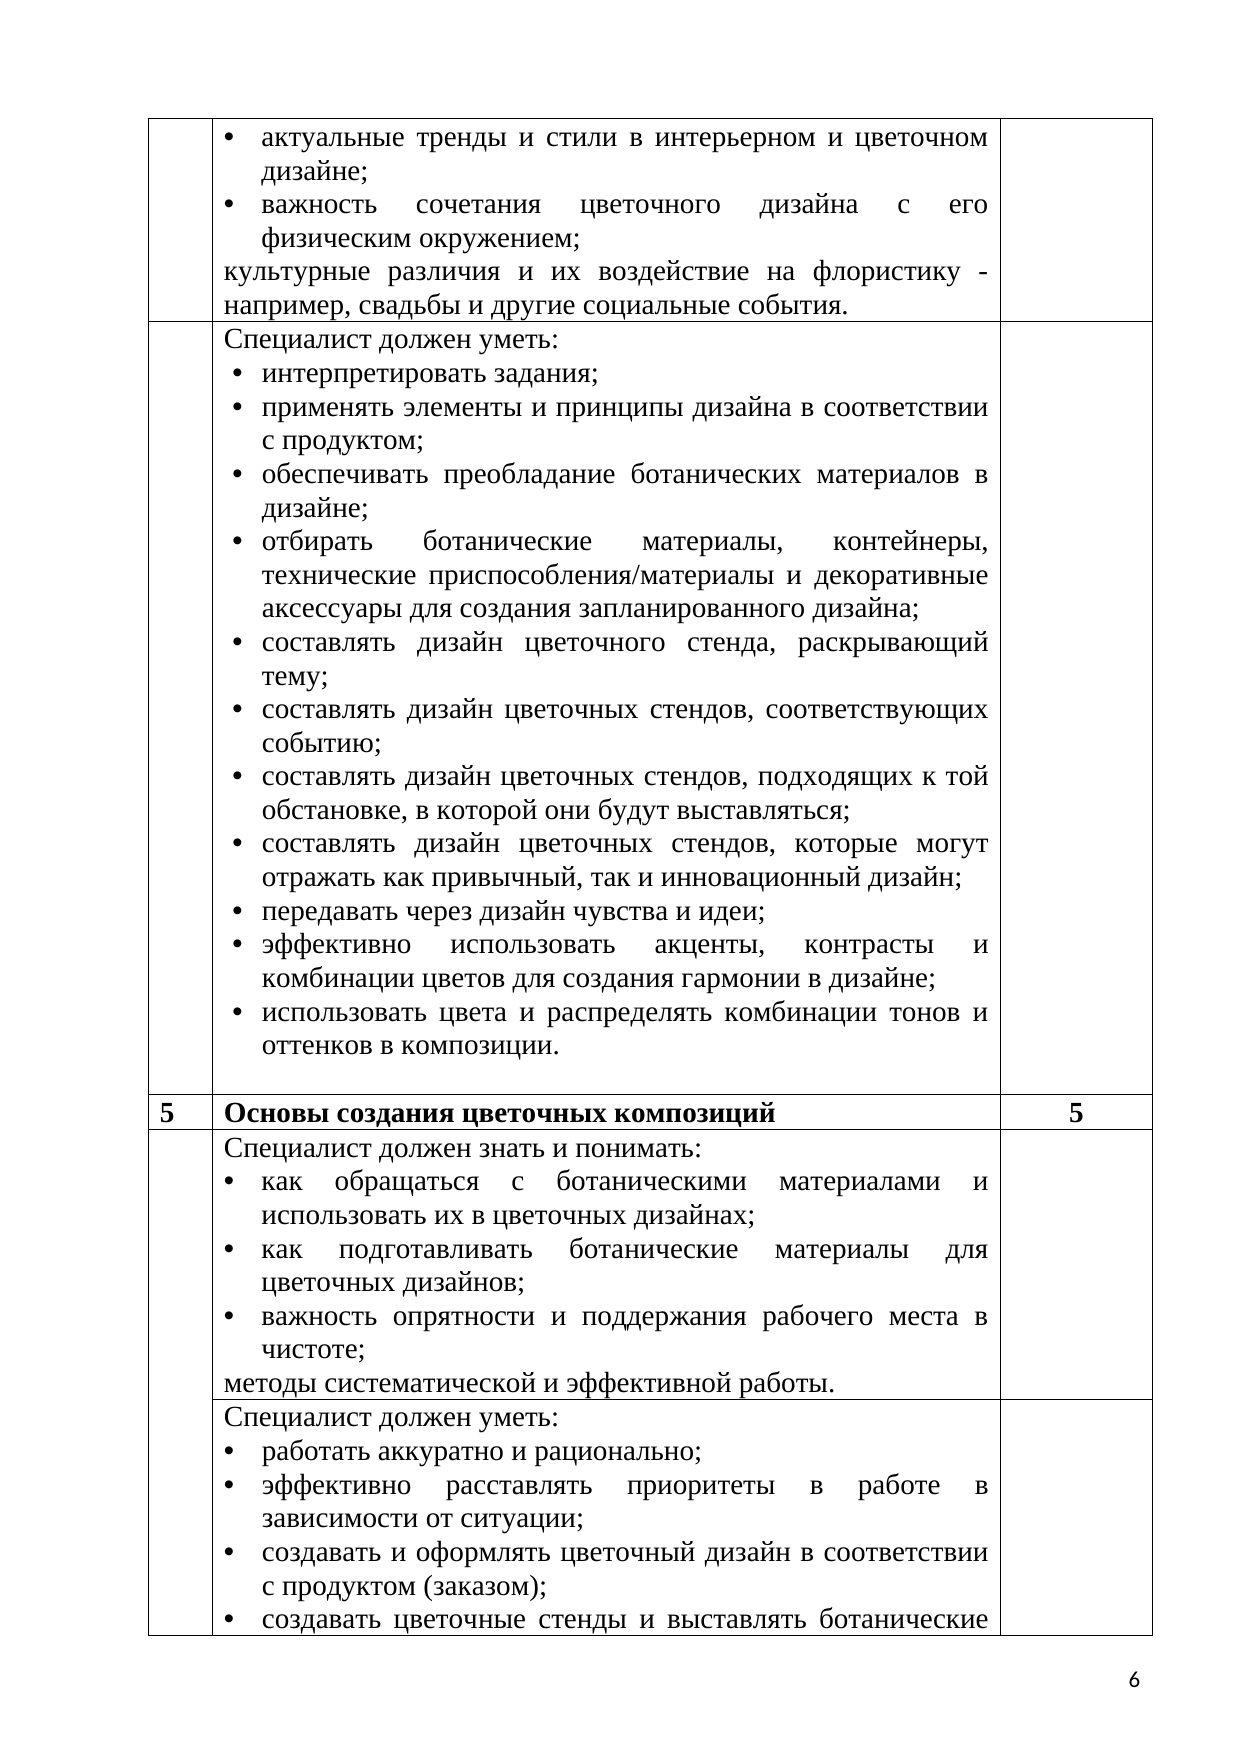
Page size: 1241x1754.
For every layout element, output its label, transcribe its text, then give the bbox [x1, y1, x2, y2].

table_cell [1001, 1400, 1152, 1635]
table_cell [1001, 322, 1152, 1094]
table_cell [149, 1130, 212, 1635]
table_cell [1001, 119, 1152, 321]
table_cell 5 [1001, 1095, 1152, 1129]
table_cell Основы создания цветочных композиций [213, 1095, 1000, 1129]
table_cell 5 [149, 1095, 212, 1129]
table_cell Специалист должен уметь: интерпретировать задания; применять элементы и принципы дизайна в соответствии с продуктом; обеспечивать преобладание ботанических материалов в дизайне; отбирать ботанические материалы, контейнеры, технические приспособления/материалы и декоративные аксессуары для создания запланированного дизайна; составлять дизайн цветочного стенда, раскрывающий тему; составлять дизайн цветочных стендов, соответствующих событию; составлять дизайн цветочных стендов, подходящих к той обстановке, в которой они будут выставляться; составлять дизайн цветочных стендов, которые могут отражать как привычный, так и инновационный дизайн; передавать через дизайн чувства и идеи; эффективно использовать акценты, контрасты и комбинации цветов для создания гармонии в дизайне; использовать цвета и распределять комбинации тонов и оттенков в композиции. [213, 322, 1000, 1094]
table_cell Специалист должен знать и понимать: как обращаться с ботаническими материалами и использовать их в цветочных дизайнах; как подготавливать ботанические материалы для цветочных дизайнов; важность опрятности и поддержания рабочего места в чистоте; методы систематической и эффективной работы. [213, 1130, 1000, 1398]
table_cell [213, 119, 1000, 321]
table_cell [149, 119, 212, 321]
table_cell [149, 322, 212, 1094]
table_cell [213, 1400, 1000, 1635]
table_cell [1001, 1130, 1152, 1398]
